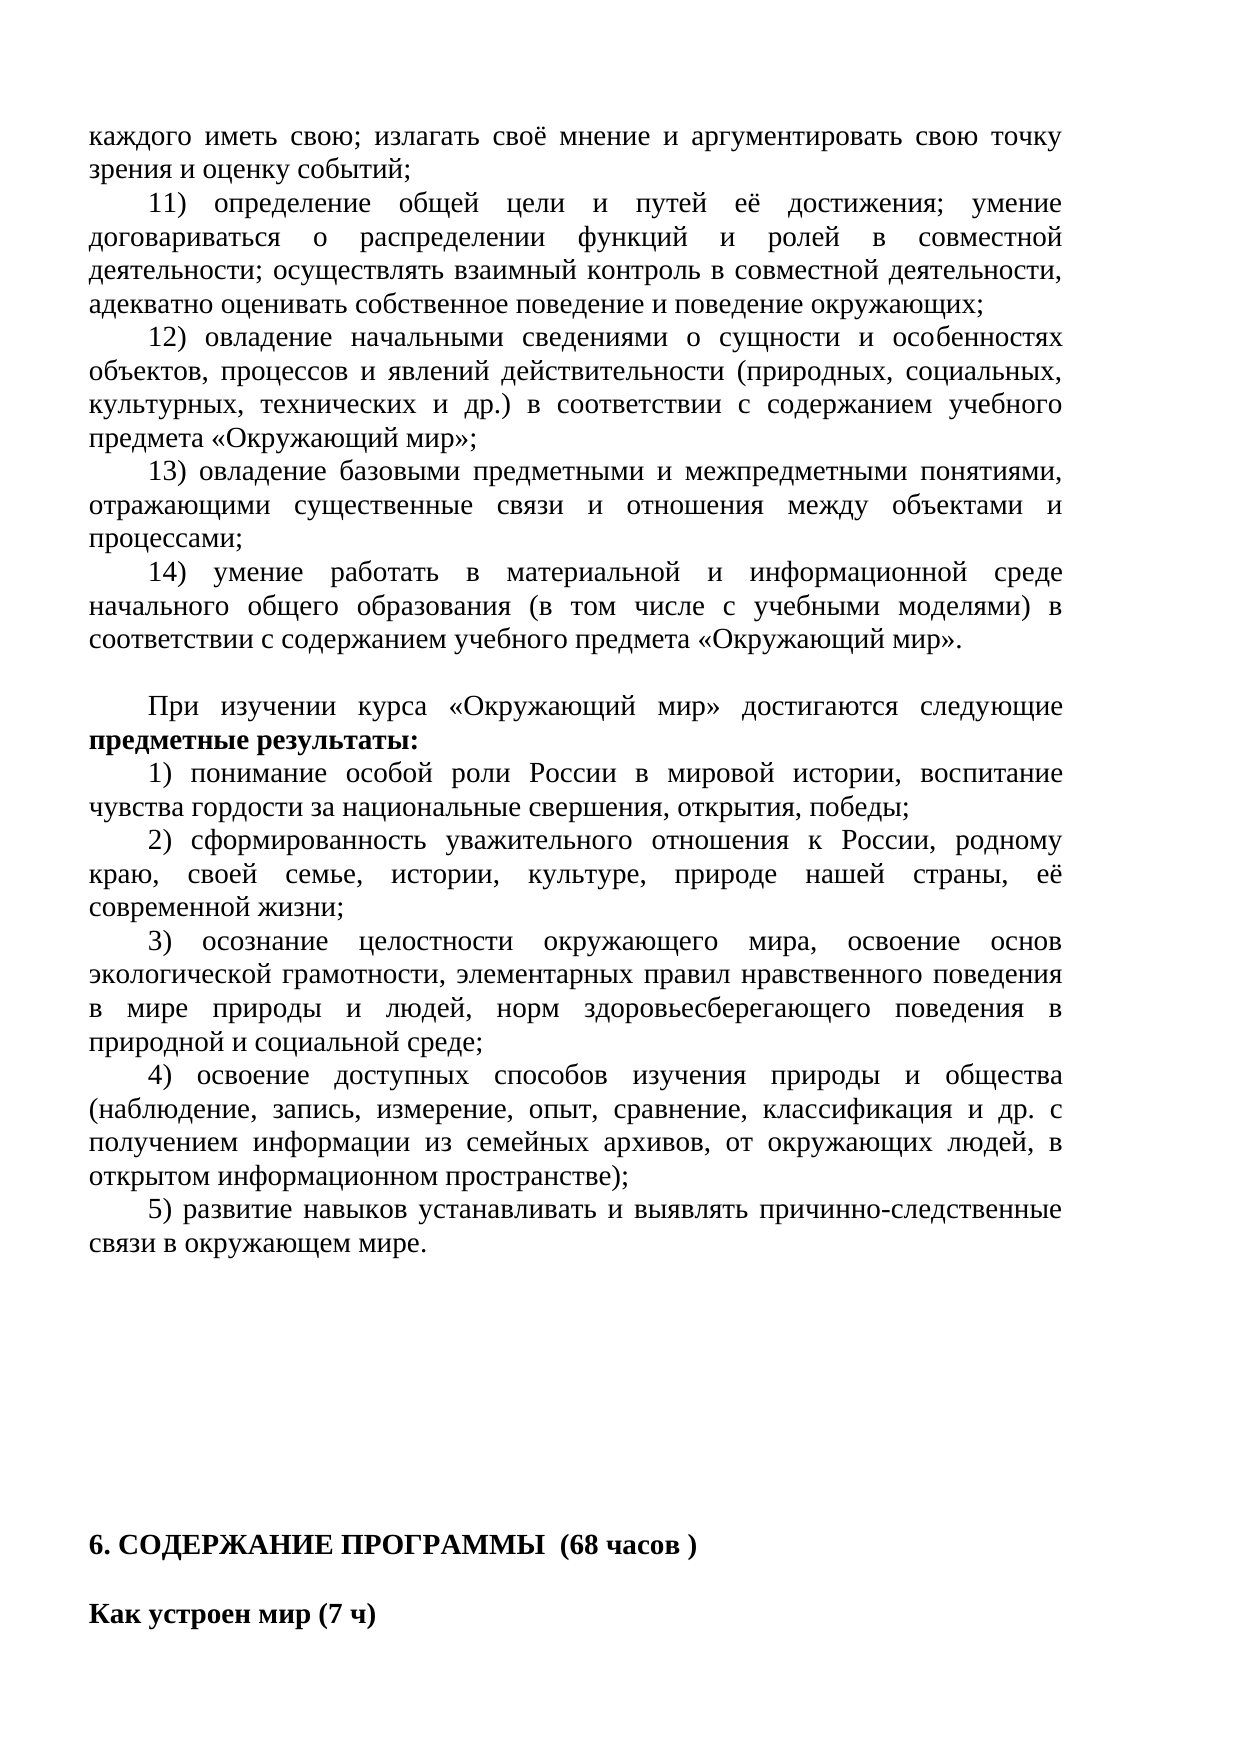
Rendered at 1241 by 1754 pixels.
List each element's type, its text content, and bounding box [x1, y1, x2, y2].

text При изучении курса «Окружающий мир» достигаются следующие предметные результаты: [89, 688, 1063, 755]
text 14) умение работать в материальной и информационной среде начального общего образования (в том числе с учебными моделями) в соответствии с содержанием учебного предмета «Окружающий мир». [89, 554, 1063, 655]
text 5) развитие навыков устанавливать и выявлять причинно-следственные связи в окружающем мире. [89, 1191, 1063, 1258]
text 4) освоение доступных способов изучения природы и общества (наблюдение, запись, измерение, опыт, сравнение, классификация и др. с получением информации из семейных архивов, от окружающих людей, в открытом информационном пространстве); [89, 1057, 1063, 1191]
text Как устроен мир (7 ч) [89, 1596, 1063, 1630]
text 1) понимание особой роли России в мировой истории, воспитание чувства гордости за национальные свершения, открытия, победы; [89, 755, 1063, 822]
text 6. СОДЕРЖАНИЕ ПРОГРАММЫ (68 часов ) [89, 1527, 1063, 1560]
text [89, 118, 1063, 185]
text 2) сформированность уважительного отношения к России, родному краю, своей семье, истории, культуре, природе нашей страны, её современной жизни; [89, 822, 1063, 923]
text 3) осознание целостности окружающего мира, освоение основ экологической грамотности, элементарных правил нравственного поведения в мире природы и людей, норм здоровьесберегающего поведения в природной и социальной среде; [89, 923, 1063, 1057]
text 12) овладение начальными сведениями о сущности и особенностях объектов, процессов и явлений действительности (природных, социальных, культурных, технических и др.) в соответствии с содержанием учебного предмета «Окружающий мир»; [89, 319, 1063, 453]
text 11) определение общей цели и путей её достижения; умение договариваться о распределении функций и ролей в совместной деятельности; осуществлять взаимный контроль в совместной деятельности, адекватно оценивать собственное поведение и поведение окружающих; [89, 185, 1063, 319]
text 13) овладение базовыми предметными и межпредметными понятиями, отражающими существенные связи и отношения между объектами и процессами; [89, 453, 1063, 554]
